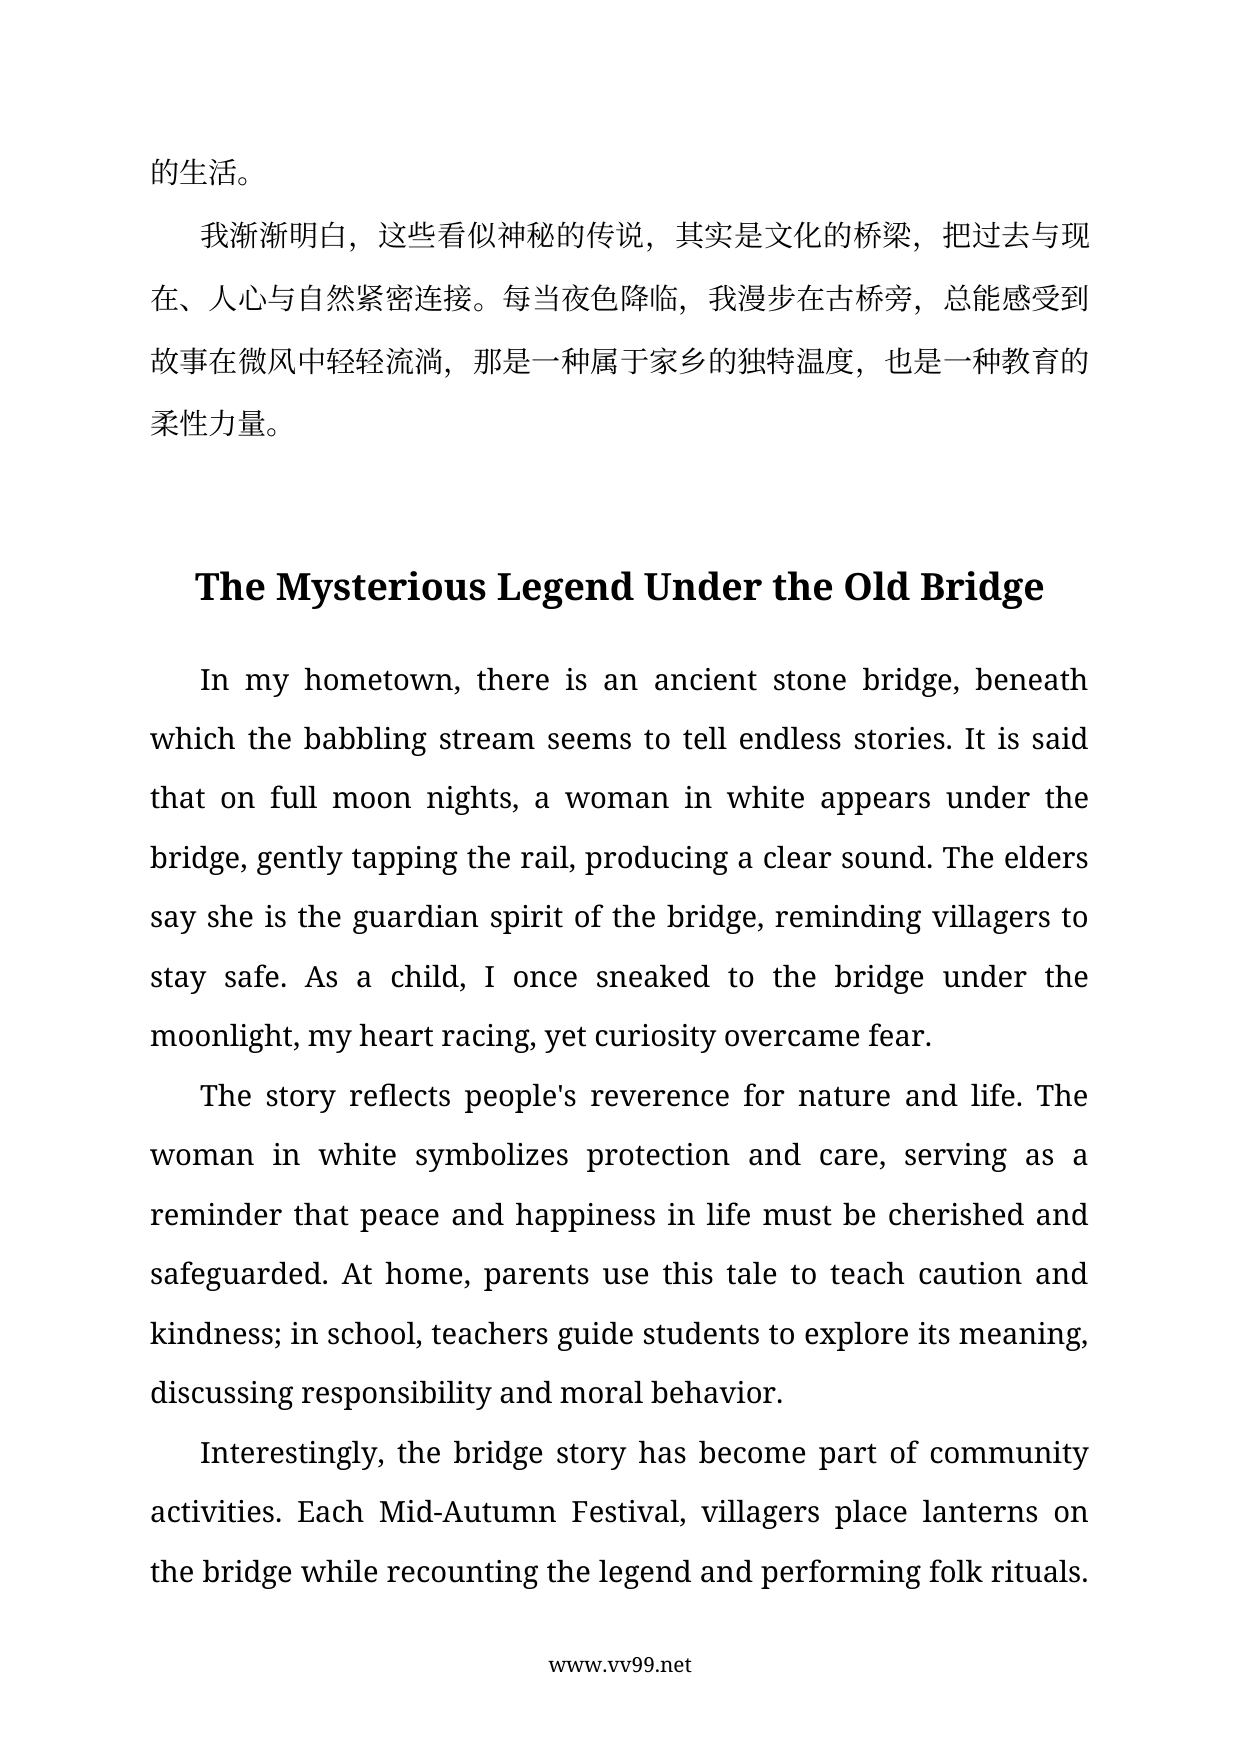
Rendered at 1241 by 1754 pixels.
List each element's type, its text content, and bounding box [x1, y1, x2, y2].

text 我渐渐明白，这些看似神秘的传说，其实是文化的桥梁，把过去与现在、人心与自然紧密连接。每当夜色降临，我漫步在古桥旁，总能感受到故事在微风中轻轻流淌，那是一种属于家乡的独特温度，也是一种教育的柔性力量。 [150, 213, 1090, 443]
text In my hometown, there is an ancient stone bridge, beneath which the babbling stream seems to tell endless stories. It is said that on full moon nights, a woman in white appears under the bridge, gently tapping the rail, producing a clear sound. The elders say she is the guardian spirit of the bridge, reminding villagers to stay safe. As a child, I once sneaked to the bridge under the moonlight, my heart racing, yet curiosity overcame fear. [150, 659, 1090, 1055]
subtitle The Mysterious Legend Under the Old Bridge [150, 560, 1090, 611]
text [150, 150, 1090, 192]
text The story reflects people's reverence for nature and life. The woman in white symbolizes protection and care, serving as a reminder that peace and happiness in life must be cherished and safeguarded. At home, parents use this tale to teach caution and kindness; in school, teachers guide students to explore its meaning, discussing responsibility and moral behavior. [150, 1075, 1090, 1412]
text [150, 1432, 1090, 1591]
